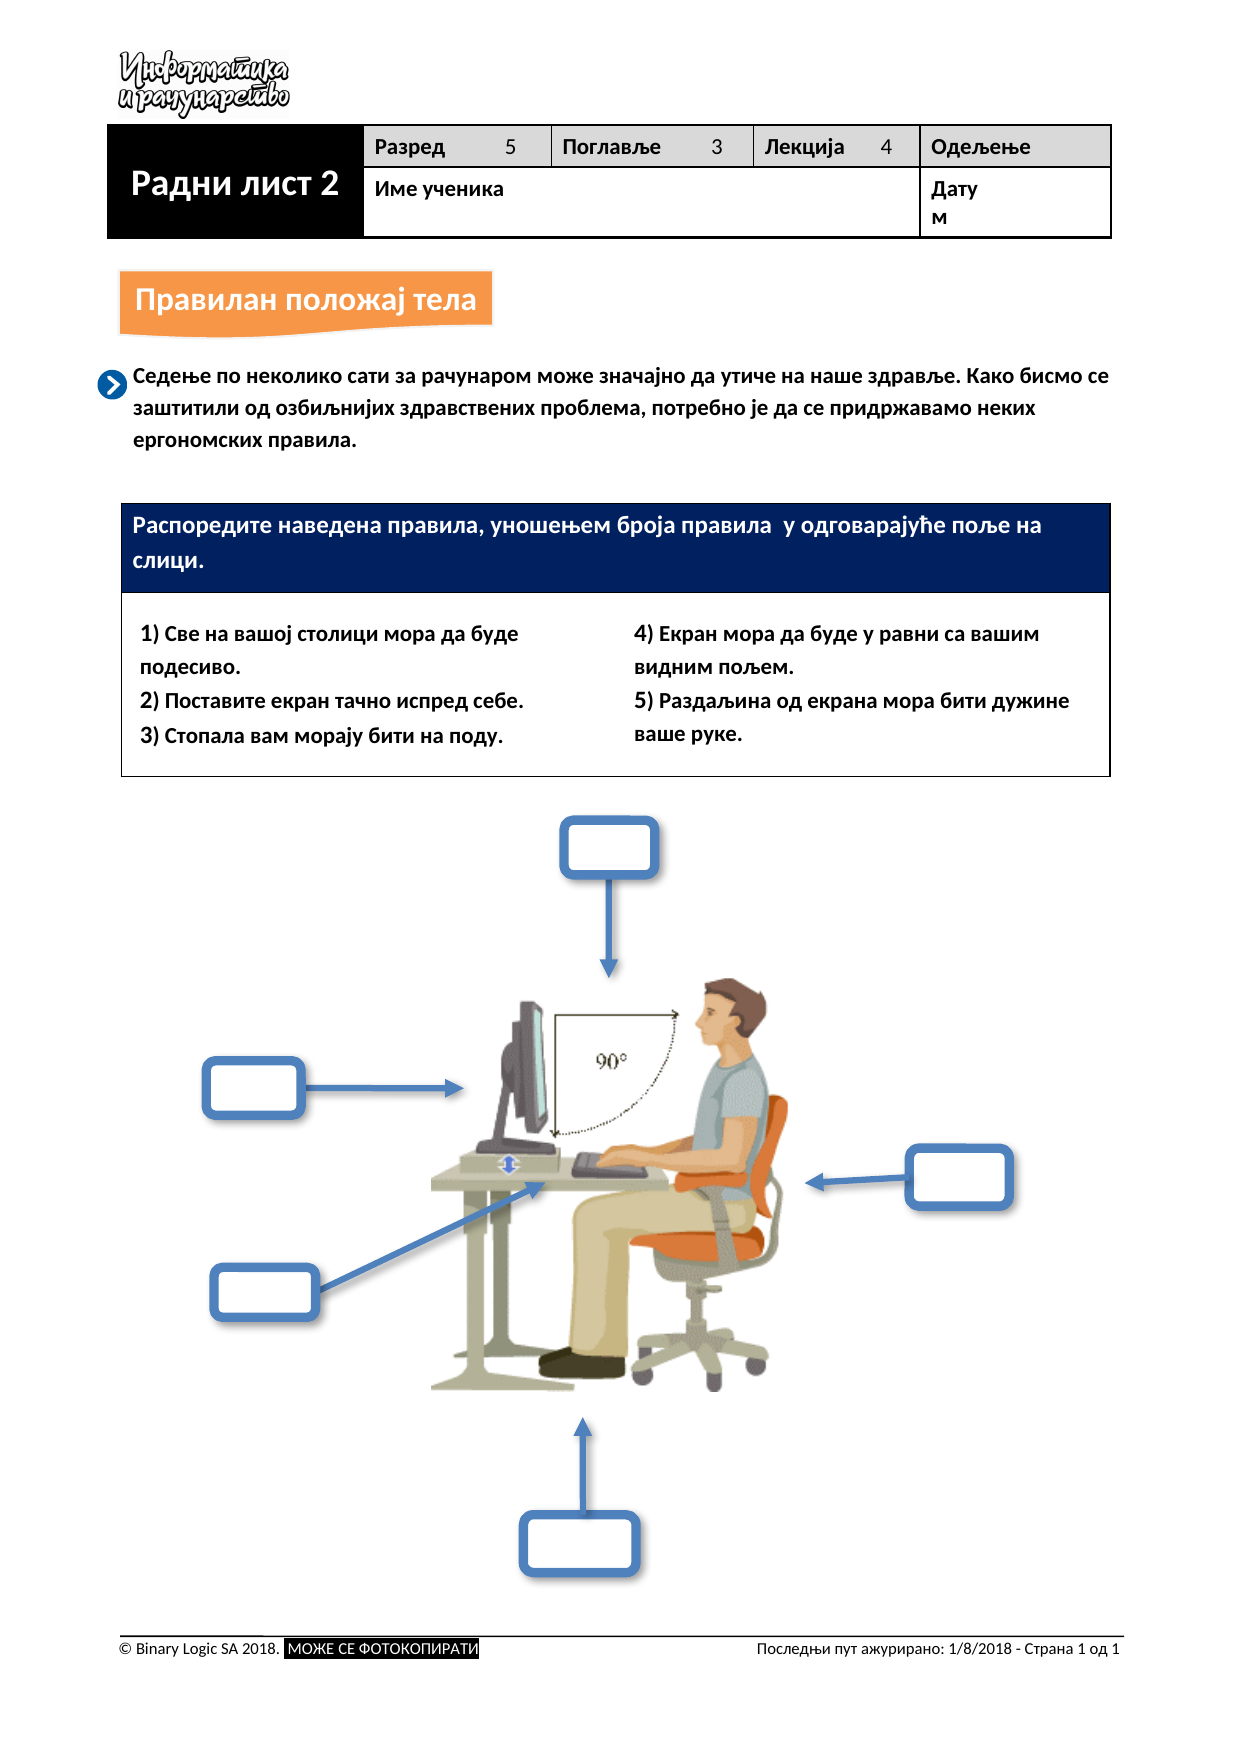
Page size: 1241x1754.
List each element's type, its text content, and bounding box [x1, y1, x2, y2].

picture [118, 50, 290, 119]
table_cell 4) Екран мора да буде у равни са вашим видним пољем. 5) Раздаљина од екрана мора бити дужине ваше руке. [616, 593, 1109, 776]
table_cell 1) Све на вашој столици мора да буде подесиво. 2) Поставите екран тачно испред себе. 3) Стопала вам морају бити на поду. [122, 593, 616, 776]
text Седење по неколико сати за рачунаром може значајно да утиче на наше здравље. Како бисмо се заштитили од озбиљнијих здравствених проблема, потребно је да се придржавамо неких ергономских правила. [133, 361, 1122, 453]
picture [431, 977, 810, 1392]
table_header Распоредите наведена правила, уношењем броја правила у одговарајуће поље на слици. [122, 504, 1109, 592]
